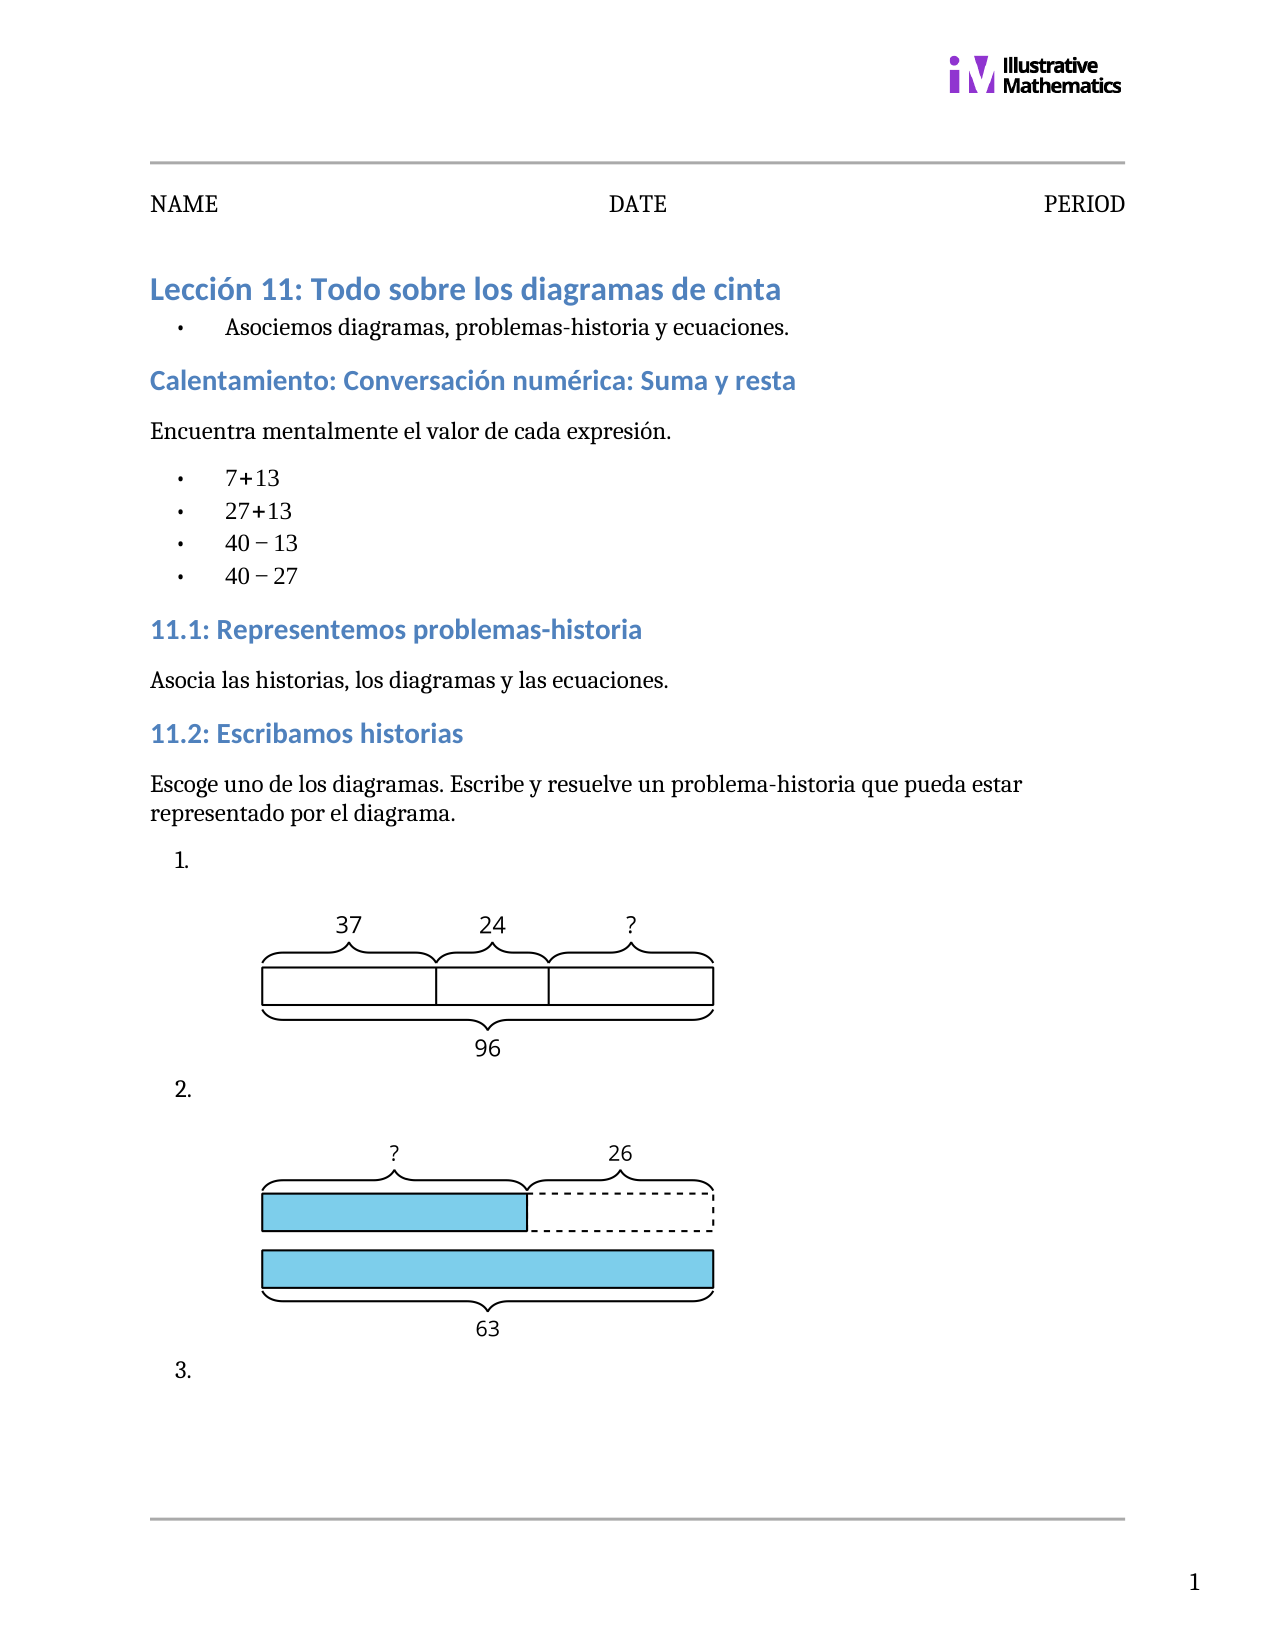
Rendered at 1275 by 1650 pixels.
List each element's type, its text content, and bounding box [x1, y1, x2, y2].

picture [243, 1136, 732, 1346]
subtitle Lección 11: Todo sobre los diagramas de cinta [150, 268, 1125, 309]
picture [243, 907, 732, 1065]
text Encuentra mentalmente el valor de cada expresión. [150, 417, 1125, 446]
text Asocia las historias, los diagramas y las ecuaciones. [150, 666, 1125, 694]
list Asociemos diagramas, problemas-historia y ecuaciones. [175, 313, 1125, 342]
picture [949, 55, 1121, 93]
subtitle 11.2: Escribamos historias [150, 715, 1125, 751]
text Escoge uno de los diagramas. Escribe y resuelve un problema-historia que pueda estar representado por el diagrama. [150, 770, 1125, 827]
subtitle 11.1: Representemos problemas-historia [150, 611, 1125, 647]
subtitle Calentamiento: Conversación numérica: Suma y resta [150, 362, 1125, 398]
